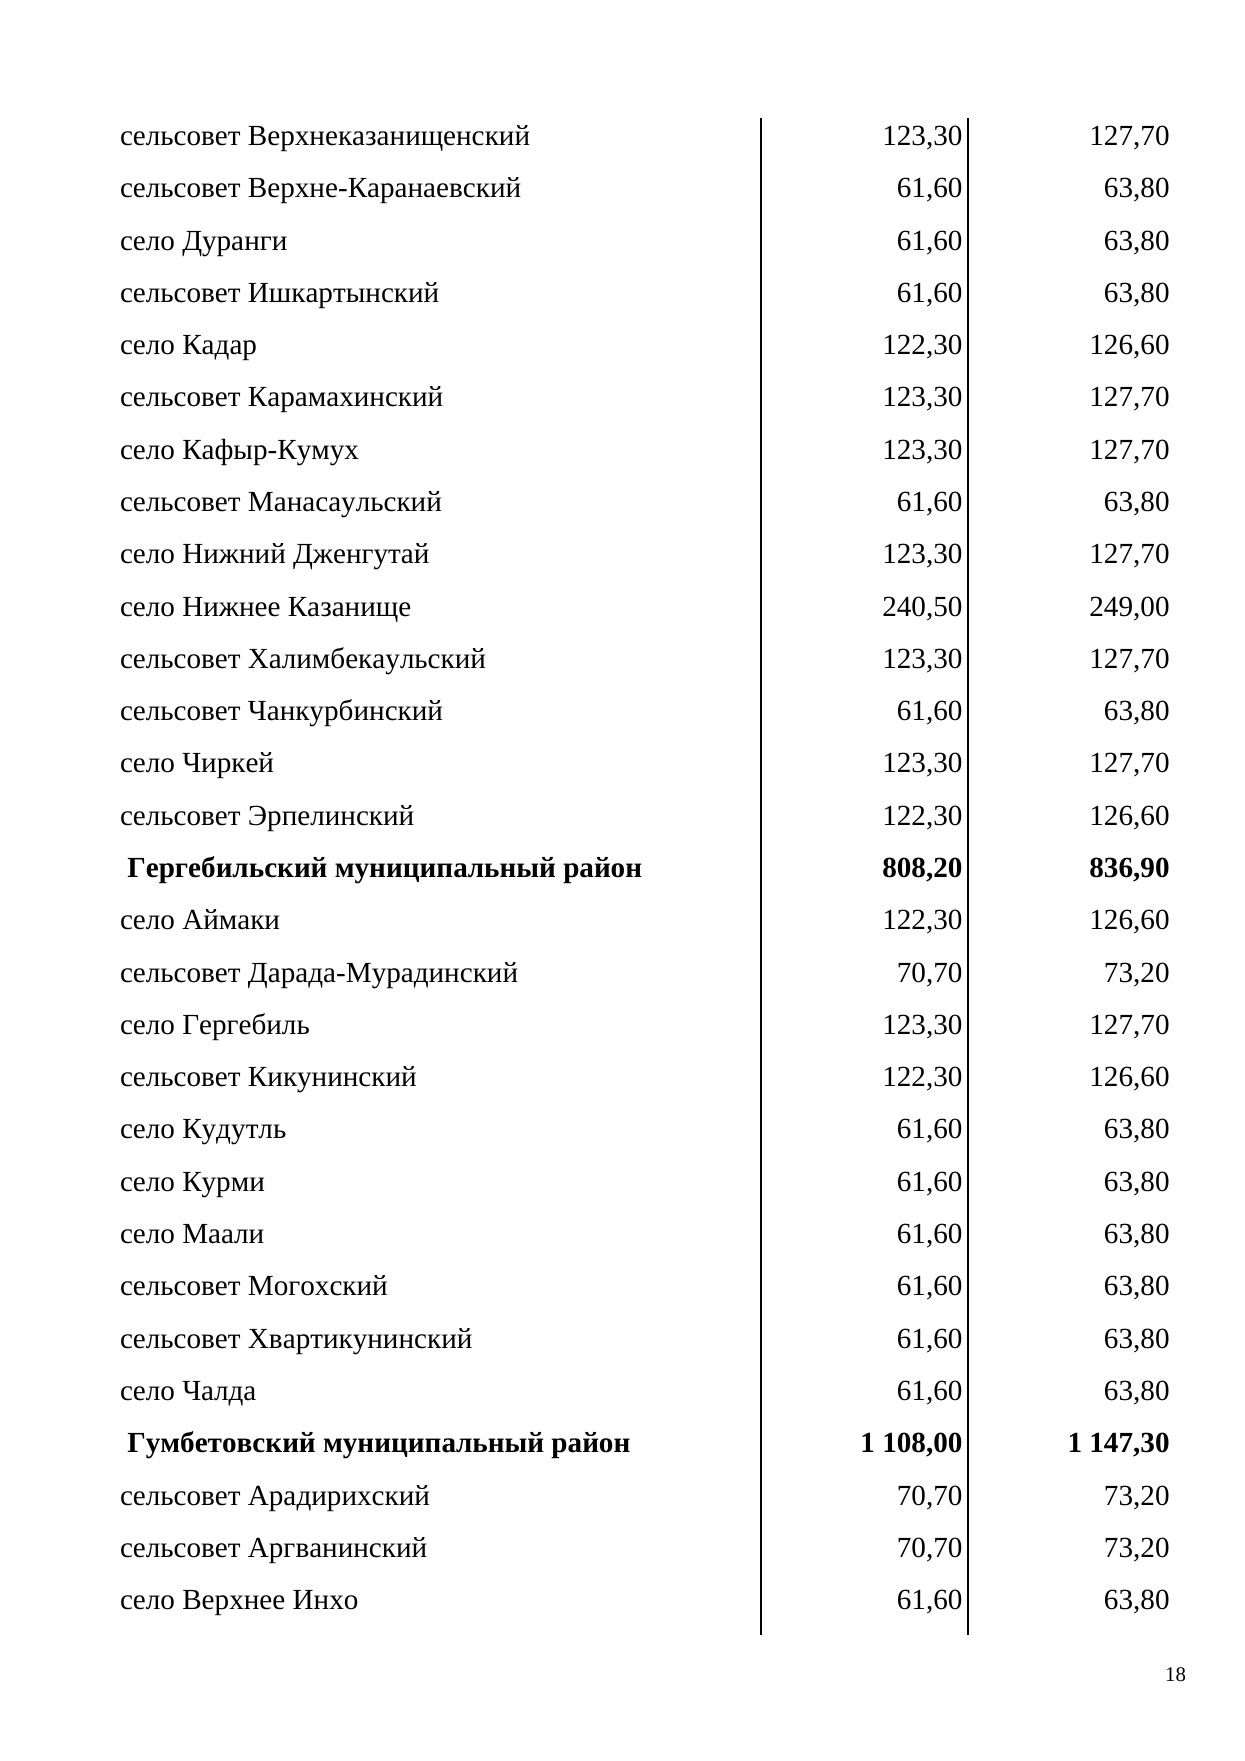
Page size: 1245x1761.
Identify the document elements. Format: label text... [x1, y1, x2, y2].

table_cell сельсовет Хвартикунинский [120, 1321, 760, 1373]
table_cell 61,60 [762, 1164, 967, 1216]
table_cell 61,60 [762, 693, 967, 746]
table_cell 240,50 [762, 589, 967, 641]
table_cell сельсовет Халимбекаульский [120, 641, 760, 693]
table_cell 63,80 [969, 693, 1175, 746]
table_cell Гергебильский муниципальный район [120, 850, 760, 902]
table_cell 126,60 [969, 1059, 1175, 1112]
table_cell село Дуранги [120, 223, 760, 275]
table_cell село Кафыр-Кумух [120, 432, 760, 484]
table_cell сельсовет Аргванинский [120, 1530, 760, 1582]
table_cell село Чиркей [120, 746, 760, 798]
table_cell 63,80 [969, 1112, 1175, 1164]
table_cell 61,60 [762, 1112, 967, 1164]
table_cell 61,60 [762, 223, 967, 275]
table_cell 126,60 [969, 798, 1175, 850]
table_cell сельсовет Верхне-Каранаевский [120, 170, 760, 223]
table_cell 122,30 [762, 903, 967, 955]
table_cell сельсовет Арадирихский [120, 1478, 760, 1530]
table_cell 73,20 [969, 1530, 1175, 1582]
table_cell 63,80 [969, 1582, 1175, 1634]
table_cell сельсовет Кикунинский [120, 1059, 760, 1112]
table_cell 61,60 [762, 1373, 967, 1425]
table_cell Гумбетовский муниципальный район [120, 1425, 760, 1478]
table_cell село Гергебиль [120, 1007, 760, 1059]
table_cell 63,80 [969, 1321, 1175, 1373]
table_cell сельсовет Дарада-Мурадинский [120, 955, 760, 1007]
table_cell село Кадар [120, 327, 760, 379]
table_cell 1 147,30 [969, 1425, 1175, 1478]
table_cell сельсовет Манасаульский [120, 484, 760, 536]
table_cell 127,70 [969, 118, 1175, 170]
table_cell 126,60 [969, 903, 1175, 955]
table_cell 61,60 [762, 170, 967, 223]
table_cell 73,20 [969, 1478, 1175, 1530]
table_cell село Нижний Дженгутай [120, 536, 760, 589]
table_cell 61,60 [762, 1269, 967, 1321]
table_cell 126,60 [969, 327, 1175, 379]
table_cell село Чалда [120, 1373, 760, 1425]
table_cell 70,70 [762, 1530, 967, 1582]
table_cell 70,70 [762, 955, 967, 1007]
table_cell 808,20 [762, 850, 967, 902]
table_cell сельсовет Верхнеказанищенский [120, 118, 760, 170]
table_cell 61,60 [762, 275, 967, 327]
table_cell 127,70 [969, 432, 1175, 484]
table_cell 123,30 [762, 118, 967, 170]
table_cell 63,80 [969, 170, 1175, 223]
table_cell 123,30 [762, 380, 967, 432]
table_cell сельсовет Могохский [120, 1269, 760, 1321]
table_cell 61,60 [762, 1321, 967, 1373]
table_cell 123,30 [762, 1007, 967, 1059]
table_cell 63,80 [969, 275, 1175, 327]
table_cell 1 108,00 [762, 1425, 967, 1478]
table_cell 122,30 [762, 798, 967, 850]
table_cell 127,70 [969, 1007, 1175, 1059]
table_cell 123,30 [762, 432, 967, 484]
table_cell 63,80 [969, 223, 1175, 275]
table_cell 70,70 [762, 1478, 967, 1530]
table_cell 63,80 [969, 1164, 1175, 1216]
table_cell 127,70 [969, 746, 1175, 798]
table_cell 63,80 [969, 1373, 1175, 1425]
table_cell 63,80 [969, 1269, 1175, 1321]
table_cell 127,70 [969, 641, 1175, 693]
table_cell 127,70 [969, 536, 1175, 589]
table_cell сельсовет Ишкартынский [120, 275, 760, 327]
table_cell 123,30 [762, 641, 967, 693]
table_cell сельсовет Чанкурбинский [120, 693, 760, 746]
table_cell 836,90 [969, 850, 1175, 902]
table_cell село Маали [120, 1216, 760, 1268]
table_cell село Верхнее Инхо [120, 1582, 760, 1634]
table_cell сельсовет Эрпелинский [120, 798, 760, 850]
table_cell 63,80 [969, 484, 1175, 536]
table_cell 73,20 [969, 955, 1175, 1007]
table_cell село Курми [120, 1164, 760, 1216]
table_cell 249,00 [969, 589, 1175, 641]
table_cell село Аймаки [120, 903, 760, 955]
table_cell 63,80 [969, 1216, 1175, 1268]
table_cell 122,30 [762, 1059, 967, 1112]
table_cell село Кудутль [120, 1112, 760, 1164]
table_cell 61,60 [762, 1216, 967, 1268]
table_cell 122,30 [762, 327, 967, 379]
table_cell 61,60 [762, 484, 967, 536]
table_cell сельсовет Карамахинский [120, 380, 760, 432]
table_cell 123,30 [762, 746, 967, 798]
table_cell 127,70 [969, 380, 1175, 432]
table_cell 123,30 [762, 536, 967, 589]
table_cell 61,60 [762, 1582, 967, 1634]
table_cell село Нижнее Казанище [120, 589, 760, 641]
